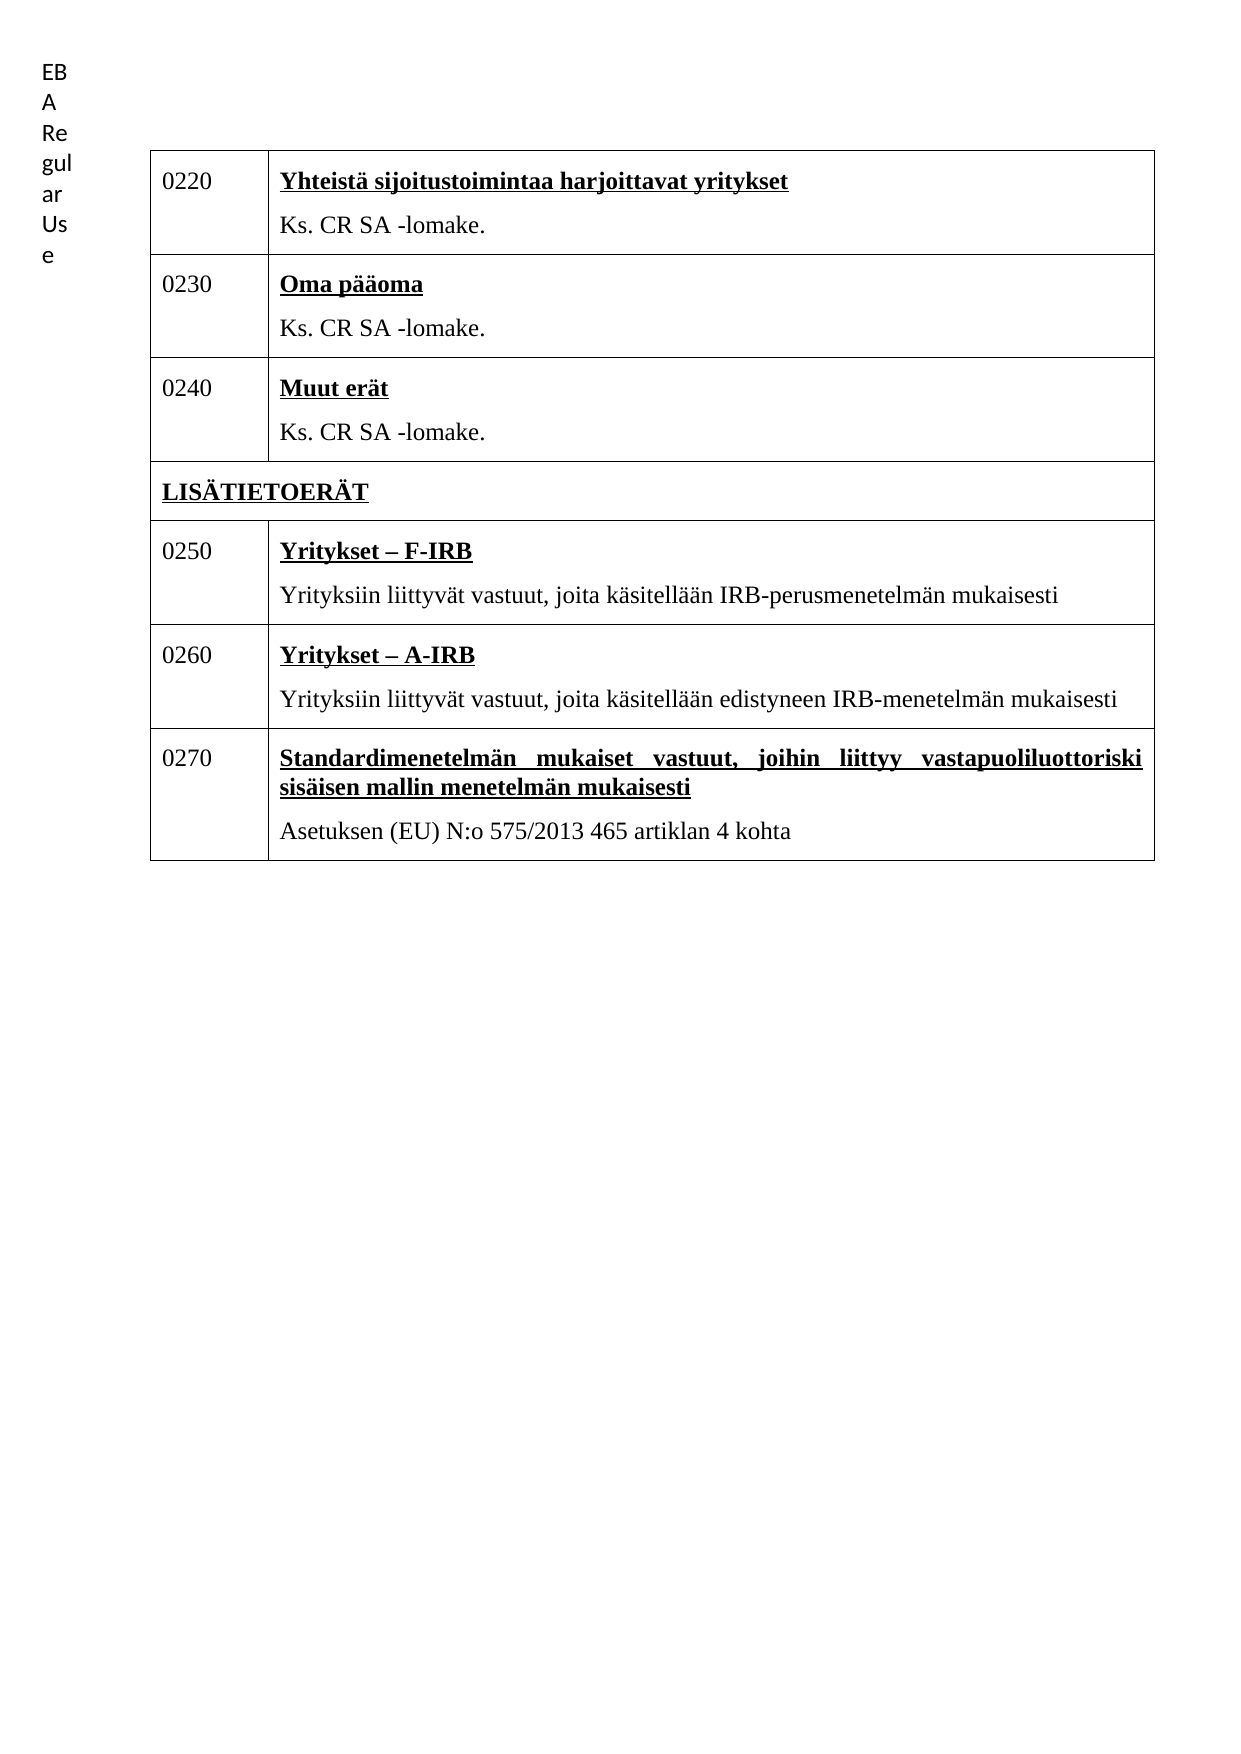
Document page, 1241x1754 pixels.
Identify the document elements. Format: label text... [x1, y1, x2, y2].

table_cell Oma pääoma Ks. CR SA -lomake. [269, 255, 1154, 357]
table_cell 0260 [151, 625, 268, 727]
table_cell LISÄTIETOERÄT [151, 462, 1154, 520]
table_cell 0220 [151, 151, 268, 253]
table_cell Muut erät Ks. CR SA -lomake. [269, 358, 1154, 461]
table_cell 0240 [151, 358, 268, 461]
table_cell Yritykset – A-IRB Yrityksiin liittyvät vastuut, joita käsitellään edistyneen IRB-menetelmän mukaisesti [269, 625, 1154, 727]
table_cell 0250 [151, 521, 268, 624]
table_cell Yhteistä sijoitustoimintaa harjoittavat yritykset Ks. CR SA -lomake. [269, 151, 1154, 253]
table_cell Standardimenetelmän mukaiset vastuut, joihin liittyy vastapuoliluottoriski sisäisen mallin menetelmän mukaisesti Asetuksen (EU) N:o 575/2013 465 artiklan 4 kohta [269, 729, 1154, 860]
table_cell 0270 [151, 729, 268, 860]
table_cell Yritykset – F-IRB Yrityksiin liittyvät vastuut, joita käsitellään IRB-perusmenetelmän mukaisesti [269, 521, 1154, 624]
table_cell 0230 [151, 255, 268, 357]
